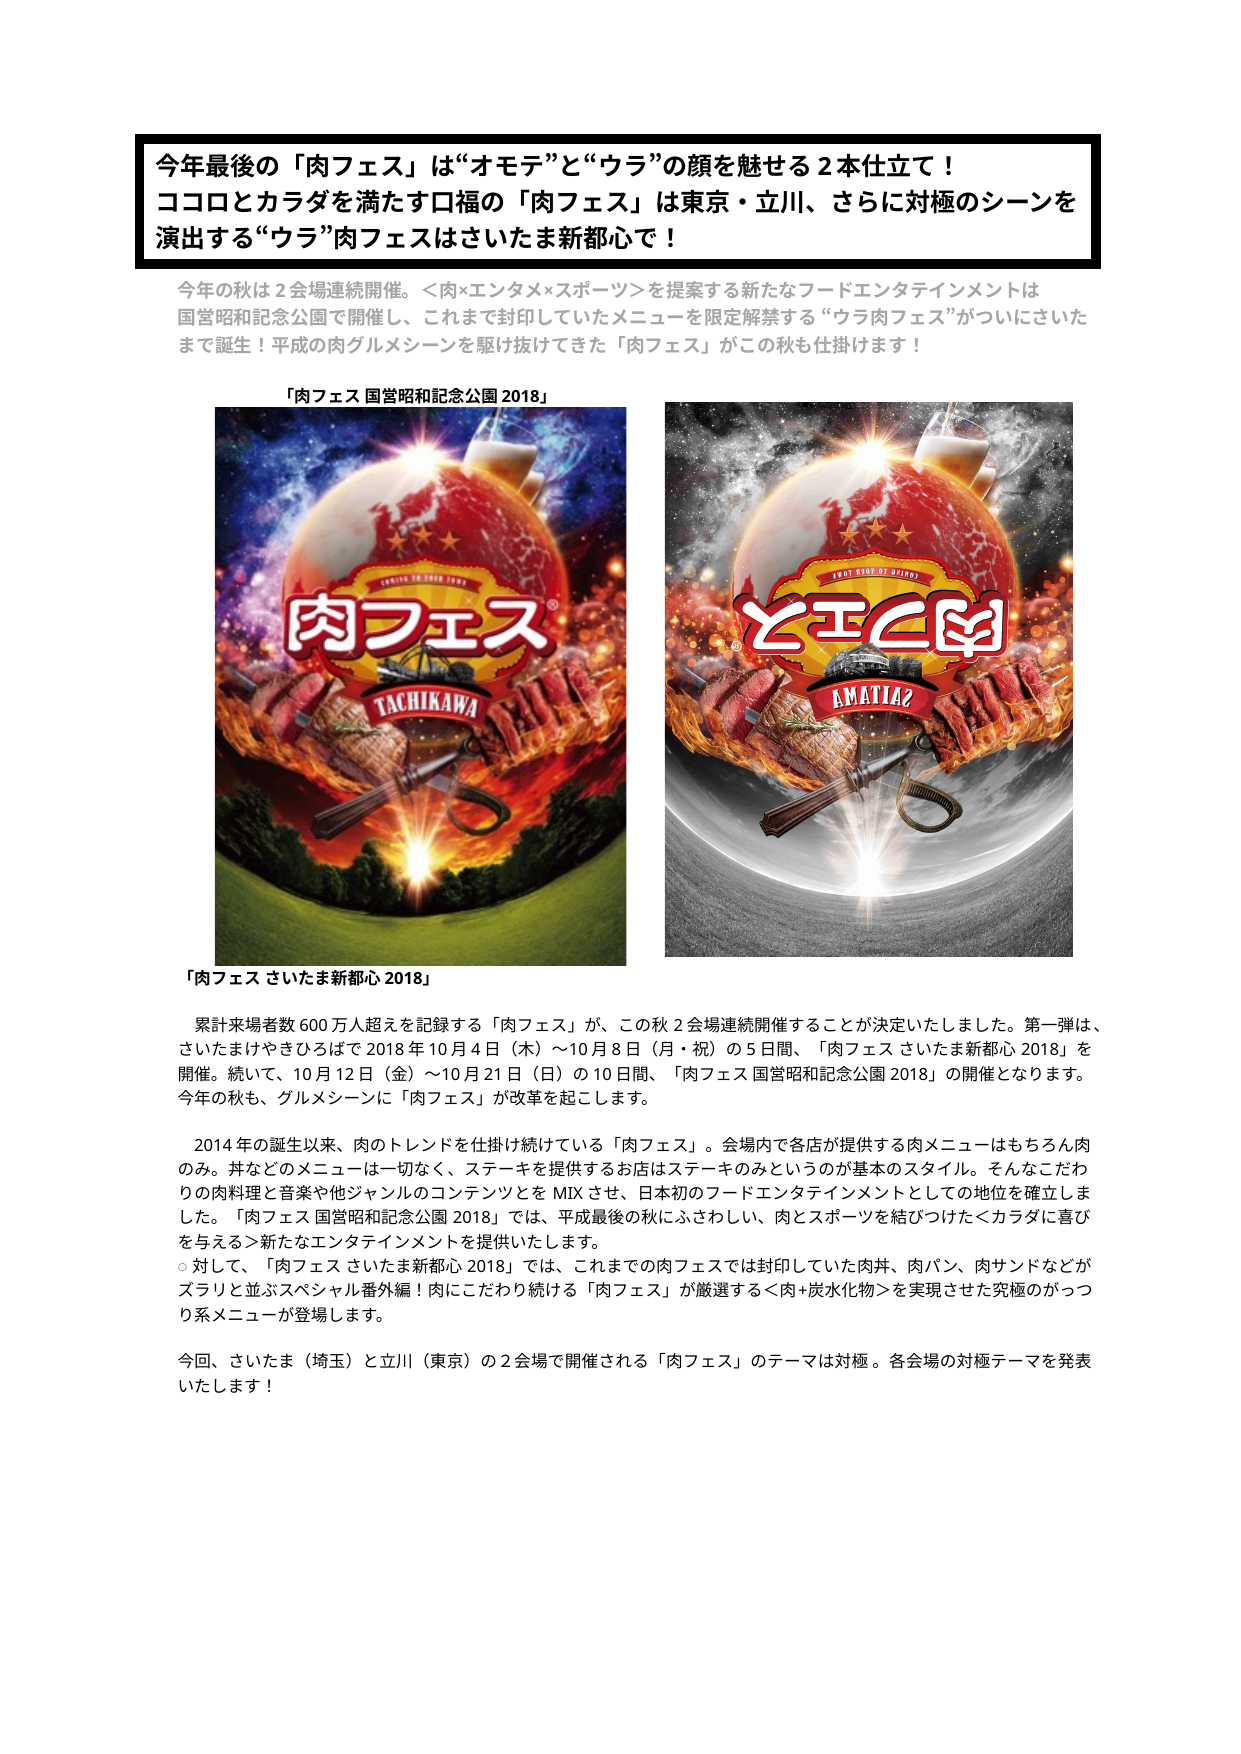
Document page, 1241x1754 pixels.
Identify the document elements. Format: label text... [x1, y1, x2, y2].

text 2014年の誕生以来、肉のトレンドを仕掛け続けている「肉フェス」。会場内で各店が提供する肉メニューはもちろん肉のみ。丼などのメニューは一切なく、ステーキを提供するお店はステーキのみというのが基本のスタイル。そんなこだわりの肉料理と音楽や他ジャンルのコンテンツとをMIXさせ、日本初のフードエンタテインメントとしての地位を確立しました。「肉フェス 国営昭和記念公園 2018」では、平成最後の秋にふさわしい、肉とスポーツを結びつけた＜カラダに喜びを与える＞新たなエンタテインメントを提供いたします。 [177, 1132, 1093, 1253]
text 今年の秋は2会場連続開催。＜肉×エンタメ×スポーツ＞を提案する新たなフードエンタテインメントは [177, 269, 1093, 303]
text ︎ 対して、「肉フェス さいたま新都心 2018」では、これまでの肉フェスでは封印していた肉丼、肉パン、肉サンドなどがズラリと並ぶスペシャル番外編！肉にこだわり続ける「肉フェス」が厳選する＜肉+炭水化物＞を実現させた究極のがっつり系メニューが登場します。 [177, 1253, 1093, 1326]
picture [664, 402, 1073, 957]
text 国営昭和記念公園で開催し、これまで封印していたメニューを限定解禁する “ウラ肉フェス”がついにさいたまで誕生！平成の肉グルメシーンを駆け抜けてきた「肉フェス」がこの秋も仕掛けます！ [177, 303, 1093, 357]
text 累計来場者数600万人超えを記録する「肉フェス」が、この秋2会場連続開催することが決定いたしました。第一弾は、さいたまけやきひろばで2018年10月4日（木）〜10月8日（月・祝）の5日間、「肉フェス さいたま新都心 2018」を開催。続いて、10月12日（金）〜10月21日（日）の10日間、「肉フェス 国営昭和記念公園 2018」の開催となります。今年の秋も、グルメシーンに「肉フェス」が改革を起こします。 [177, 1012, 1093, 1109]
picture [214, 407, 627, 966]
text 今回、さいたま（埼玉）と立川（東京）の２会場で開催される「肉フェス」のテーマは対極 。各会場の対極テーマを発表いたします！ [177, 1348, 1093, 1397]
